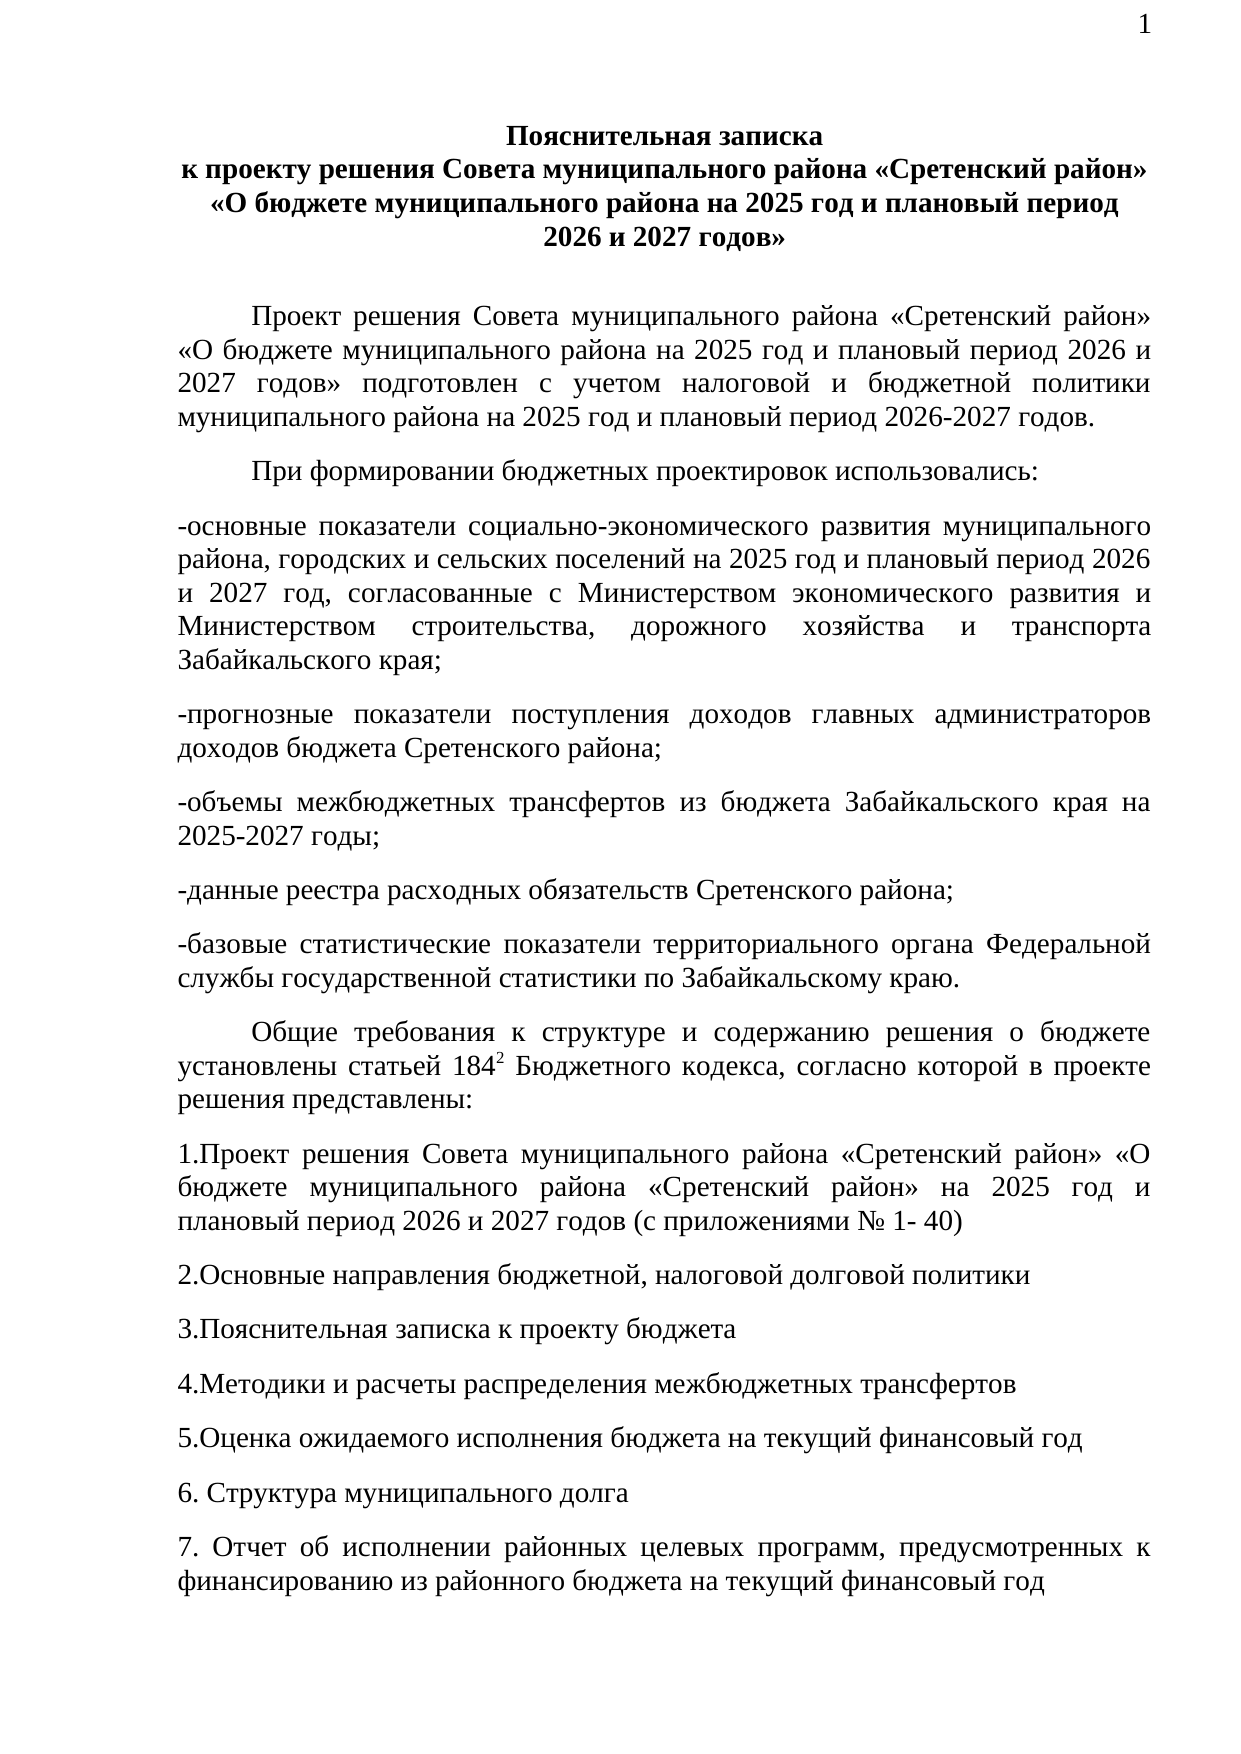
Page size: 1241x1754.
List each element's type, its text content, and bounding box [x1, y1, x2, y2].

text 7. Отчет об исполнении районных целевых программ, предусмотренных к финансированию из районного бюджета на текущий финансовый год [177, 1529, 1152, 1596]
text 4.Методики и расчеты распределения межбюджетных трансфертов [177, 1366, 1152, 1399]
text 5.Оценка ожидаемого исполнения бюджета на текущий финансовый год [177, 1420, 1152, 1454]
text Общие требования к структуре и содержанию решения о бюджете установлены статьей 1842 Бюджетного кодекса, согласно которой в проекте решения представлены: [177, 1014, 1152, 1115]
text -базовые статистические показатели территориального органа Федеральной службы государственной статистики по Забайкальскому краю. [177, 926, 1152, 993]
text При формировании бюджетных проектировок использовались: [177, 453, 1152, 487]
text «О бюджете муниципального района на 2025 год и плановый период 2026 и 2027 годов» [177, 185, 1152, 252]
text Пояснительная записка [177, 118, 1152, 152]
text к проекту решения Совета муниципального района «Сретенский район» [177, 152, 1152, 185]
text -прогнозные показатели поступления доходов главных администраторов доходов бюджета Сретенского района; [177, 696, 1152, 763]
text -данные реестра расходных обязательств Сретенского района; [177, 872, 1152, 906]
text 3.Пояснительная записка к проекту бюджета [177, 1312, 1152, 1345]
text 1.Проект решения Совета муниципального района «Сретенский район» «О бюджете муниципального района «Сретенский район» на 2025 год и плановый период 2026 и 2027 годов (с приложениями № 1- 40) [177, 1136, 1152, 1236]
text -основные показатели социально-экономического развития муниципального района, городских и сельских поселений на 2025 год и плановый период 2026 и 2027 год, согласованные с Министерством экономического развития и Министерством строительства, дорожного хозяйства и транспорта Забайкальского края; [177, 508, 1152, 675]
text 6. Структура муниципального долга [177, 1475, 1152, 1508]
text Проект решения Совета муниципального района «Сретенский район» «О бюджете муниципального района на 2025 год и плановый период 2026 и 2027 годов» подготовлен с учетом налоговой и бюджетной политики муниципального района на 2025 год и плановый период 2026-2027 годов. [177, 298, 1152, 432]
text 2.Основные направления бюджетной, налоговой долговой политики [177, 1257, 1152, 1291]
text -объемы межбюджетных трансфертов из бюджета Забайкальского края на 2025-2027 годы; [177, 784, 1152, 851]
